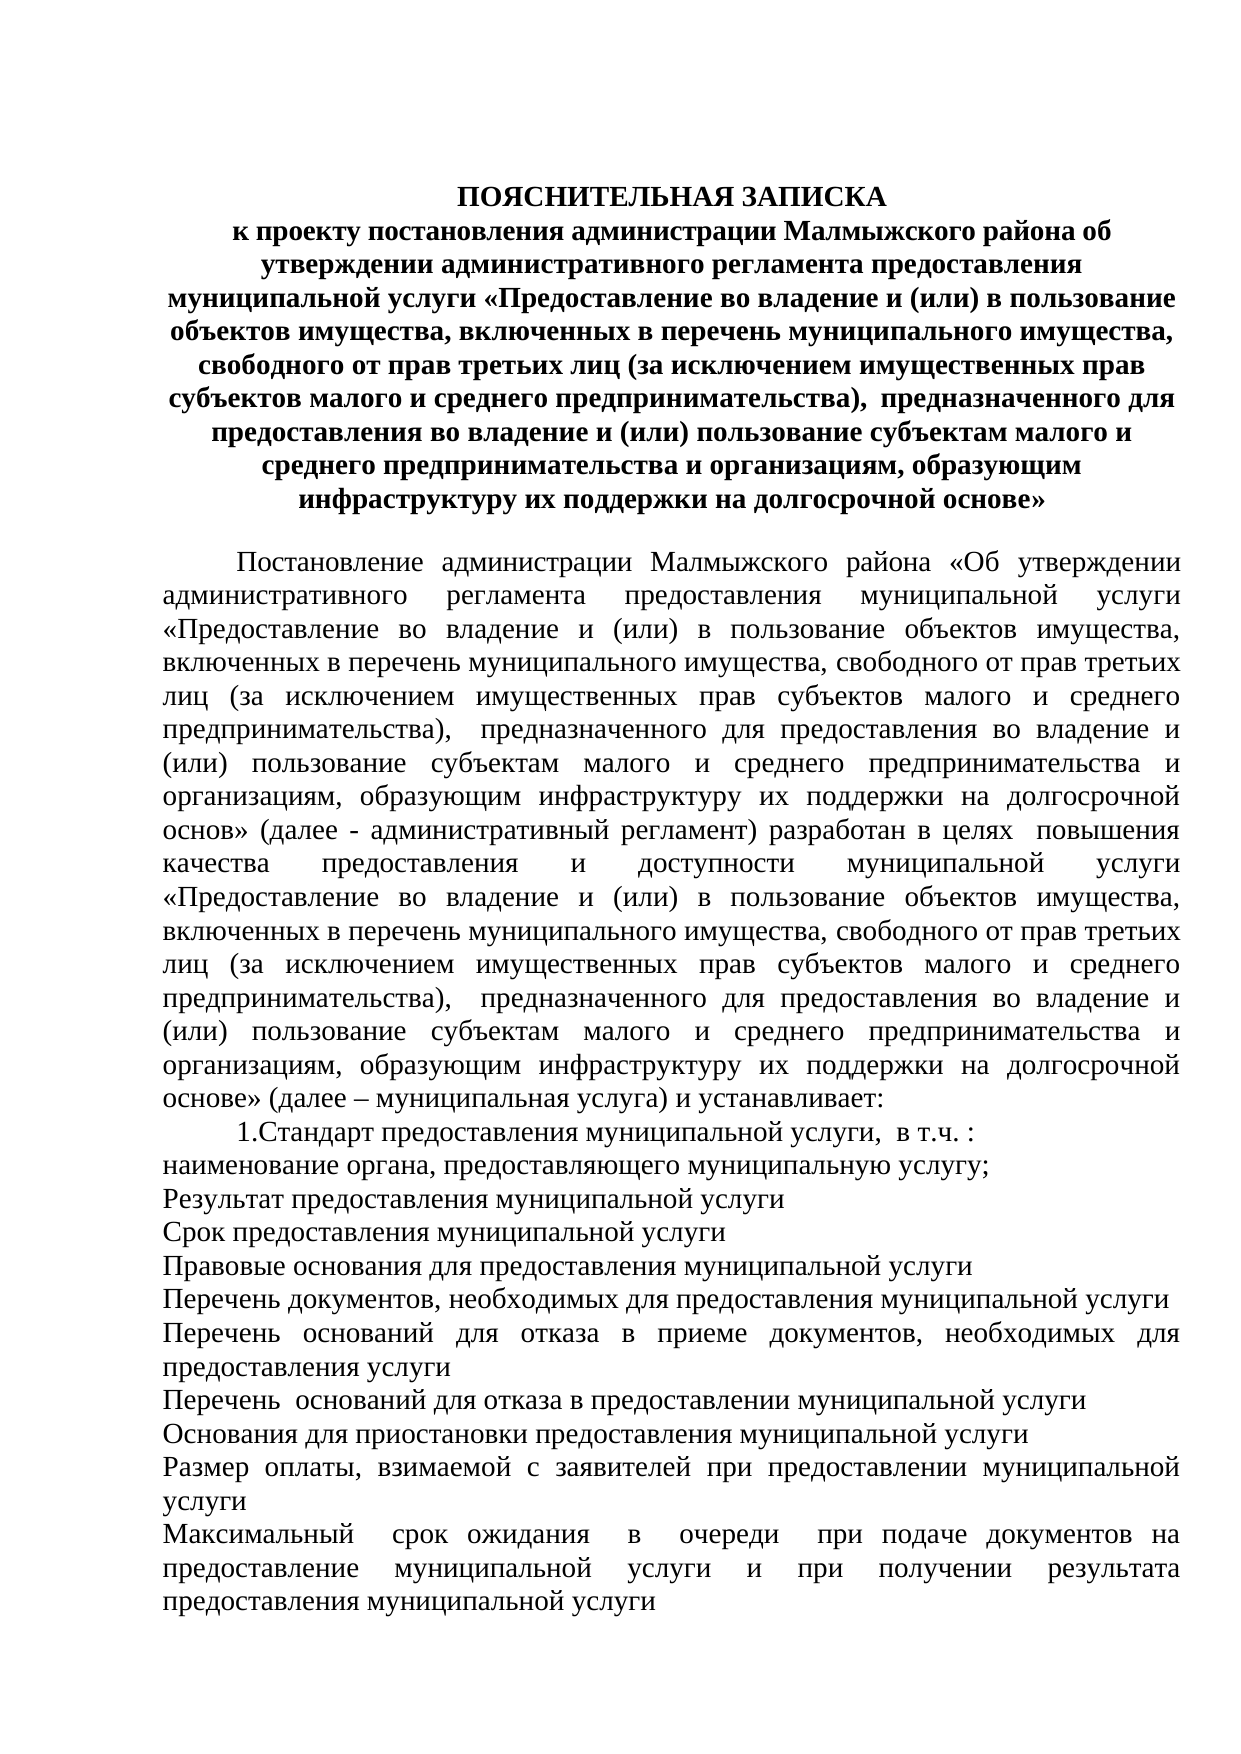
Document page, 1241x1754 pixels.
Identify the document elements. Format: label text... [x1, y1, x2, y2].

text Максимальный срок ожидания в очереди при подаче документов на предоставление муниципальной услуги и при получении результата предоставления муниципальной услуги [162, 1516, 1181, 1617]
text Перечень оснований для отказа в приеме документов, необходимых для предоставления услуги [162, 1315, 1181, 1382]
text к проекту постановления администрации Малмыжского района об утверждении административного регламента предоставления муниципальной услуги «Предоставление во владение и (или) в пользование объектов имущества, включенных в перечень муниципального имущества, свободного от прав третьих лиц (за исключением имущественных прав субъектов малого и среднего предпринимательства), предназначенного для предоставления во владение и (или) пользование субъектам малого и среднего предпринимательства и организациям, образующим инфраструктуру их поддержки на долгосрочной основе» [162, 213, 1181, 514]
text ПОЯСНИТЕЛЬНАЯ ЗАПИСКА [162, 179, 1181, 213]
text Результат предоставления муниципальной услуги [162, 1181, 1181, 1214]
text Правовые основания для предоставления муниципальной услуги [162, 1248, 1181, 1282]
text Постановление администрации Малмыжского района «Об утверждении административного регламента предоставления муниципальной услуги «Предоставление во владение и (или) в пользование объектов имущества, включенных в перечень муниципального имущества, свободного от прав третьих лиц (за исключением имущественных прав субъектов малого и среднего предпринимательства), предназначенного для предоставления во владение и (или) пользование субъектам малого и среднего предпринимательства и организациям, образующим инфраструктуру их поддержки на долгосрочной основ» (далее - административный регламент) разработан в целях повышения качества предоставления и доступности муниципальной услуги «Предоставление во владение и (или) в пользование объектов имущества, включенных в перечень муниципального имущества, свободного от прав третьих лиц (за исключением имущественных прав субъектов малого и среднего предпринимательства), предназначенного для предоставления во владение и (или) пользование субъектам малого и среднего предпринимательства и организациям, образующим инфраструктуру их поддержки на долгосрочной основе» (далее – муниципальная услуга) и устанавливает: [162, 544, 1181, 1114]
text 1.Стандарт предоставления муниципальной услуги, в т.ч. : [162, 1114, 1181, 1147]
text наименование органа, предоставляющего муниципальную услугу; [162, 1147, 1181, 1181]
text Перечень документов, необходимых для предоставления муниципальной услуги [162, 1282, 1181, 1315]
text Основания для приостановки предоставления муниципальной услуги [162, 1416, 1181, 1449]
text Срок предоставления муниципальной услуги [162, 1214, 1181, 1248]
text Перечень оснований для отказа в предоставлении муниципальной услуги [162, 1382, 1181, 1416]
text Размер оплаты, взимаемой с заявителей при предоставлении муниципальной услуги [162, 1449, 1181, 1516]
